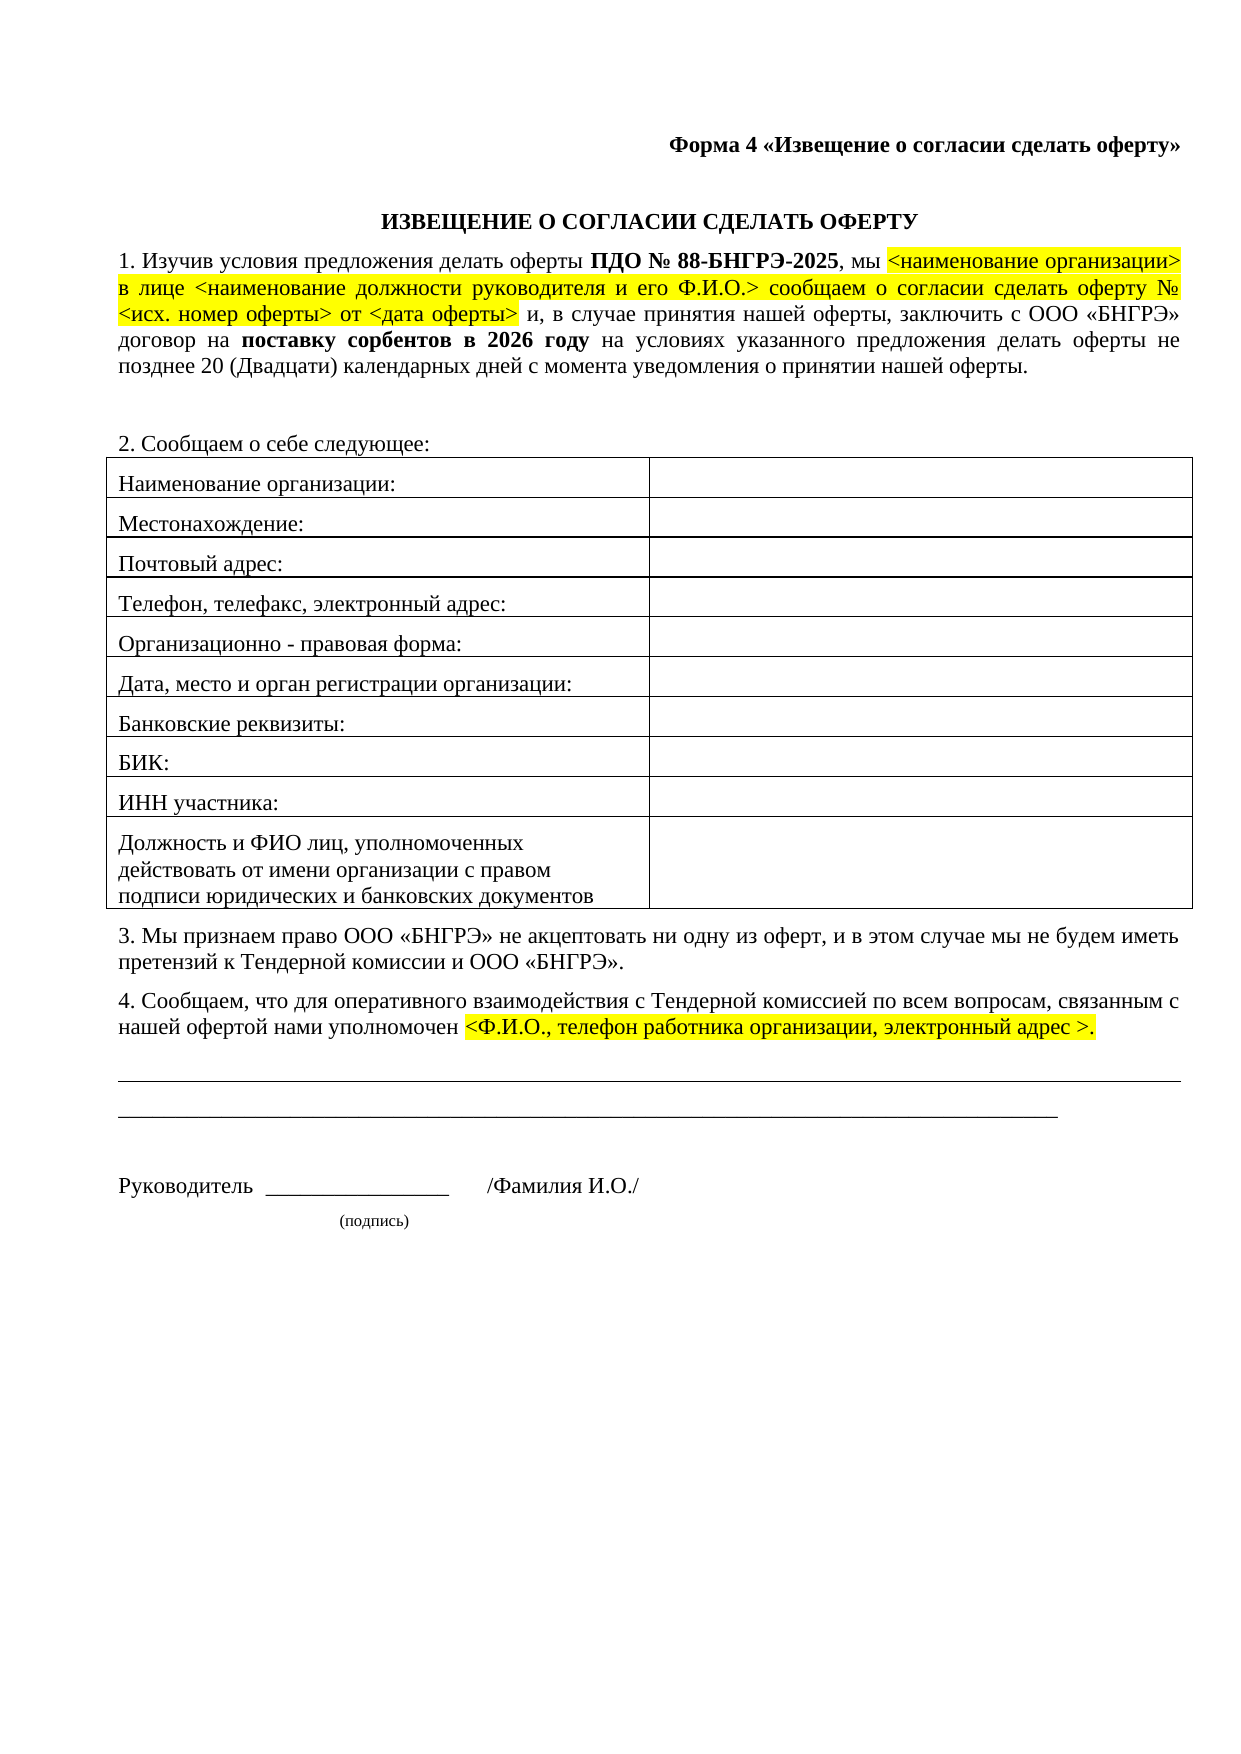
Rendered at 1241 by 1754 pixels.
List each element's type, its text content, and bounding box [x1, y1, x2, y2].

table_cell [650, 617, 1192, 656]
table_cell [650, 538, 1192, 576]
table_cell БИК: [107, 737, 649, 776]
table_cell Должность и ФИО лиц, уполномоченных действовать от имени организации с правом подписи юридических и банковских документов [107, 817, 649, 908]
table_cell Организационно - правовая форма: [107, 617, 649, 656]
text 1. Изучив условия предложения делать оферты ПДО № 88-БНГРЭ-2025, мы <наименование организации> в лице <наименование должности руководителя и его Ф.И.О.> сообщаем о согласии сделать оферту № <исх. номер оферты> от <дата оферты> и, в случае принятия нашей оферты, заключить с ООО «БНГРЭ» договор на поставку сорбентов в 2026 году на условиях указанного предложения делать оферты не позднее 20 (Двадцати) календарных дней с момента уведомления о принятии нашей оферты. [118, 300, 1181, 379]
text 1. Изучив условия предложения делать оферты ПДО № 88-БНГРЭ-2025, мы <наименование организации> в лице <наименование должности руководителя и его Ф.И.О.> сообщаем о согласии сделать оферту № <исх. номер оферты> от <дата оферты> и, в случае принятия нашей оферты, заключить с ООО «БНГРЭ» договор на поставку сорбентов в 2026 году на условиях указанного предложения делать оферты не позднее 20 (Двадцати) календарных дней с момента уведомления о принятии нашей оферты. [118, 247, 1181, 274]
table_cell ИНН участника: [107, 777, 649, 816]
table_cell [650, 697, 1192, 736]
table_cell Банковские реквизиты: [107, 697, 649, 736]
text Руководитель ________________ /Фамилия И.О./ [118, 1172, 1181, 1198]
table_header Наименование организации: [107, 458, 649, 497]
table_cell [650, 817, 1192, 908]
text Форма 4 «Извещение о согласии сделать оферту» [118, 131, 1181, 157]
text (подпись) [118, 1211, 1181, 1230]
text 2. Сообщаем о себе следующее: [118, 430, 1181, 457]
table_cell [650, 777, 1192, 816]
table_header [650, 458, 1192, 497]
table_cell Дата, место и орган регистрации организации: [107, 657, 649, 696]
table_cell Почтовый адрес: [107, 538, 649, 576]
table_cell [650, 578, 1192, 616]
text 4. Сообщаем, что для оперативного взаимодействия с Тендерной комиссией по всем вопросам, связанным с нашей офертой нами уполномочен <Ф.И.О., телефон работника организации, электронный адрес >. [118, 987, 1181, 1040]
table_cell [650, 657, 1192, 696]
text __________________________________________________________________________________ [118, 1094, 1181, 1121]
text ИЗВЕЩЕНИЕ О СОГЛАСИИ СДЕЛАТЬ ОФЕРТУ [118, 208, 1181, 235]
table_cell [650, 498, 1192, 536]
table_cell Телефон, телефакс, электронный адрес: [107, 578, 649, 616]
text 3. Мы признаем право ООО «БНГРЭ» не акцептовать ни одну из оферт, и в этом случае мы не будем иметь претензий к Тендерной комиссии и ООО «БНГРЭ». [118, 922, 1181, 974]
table_cell [650, 737, 1192, 776]
table_cell Местонахождение: [107, 498, 649, 536]
